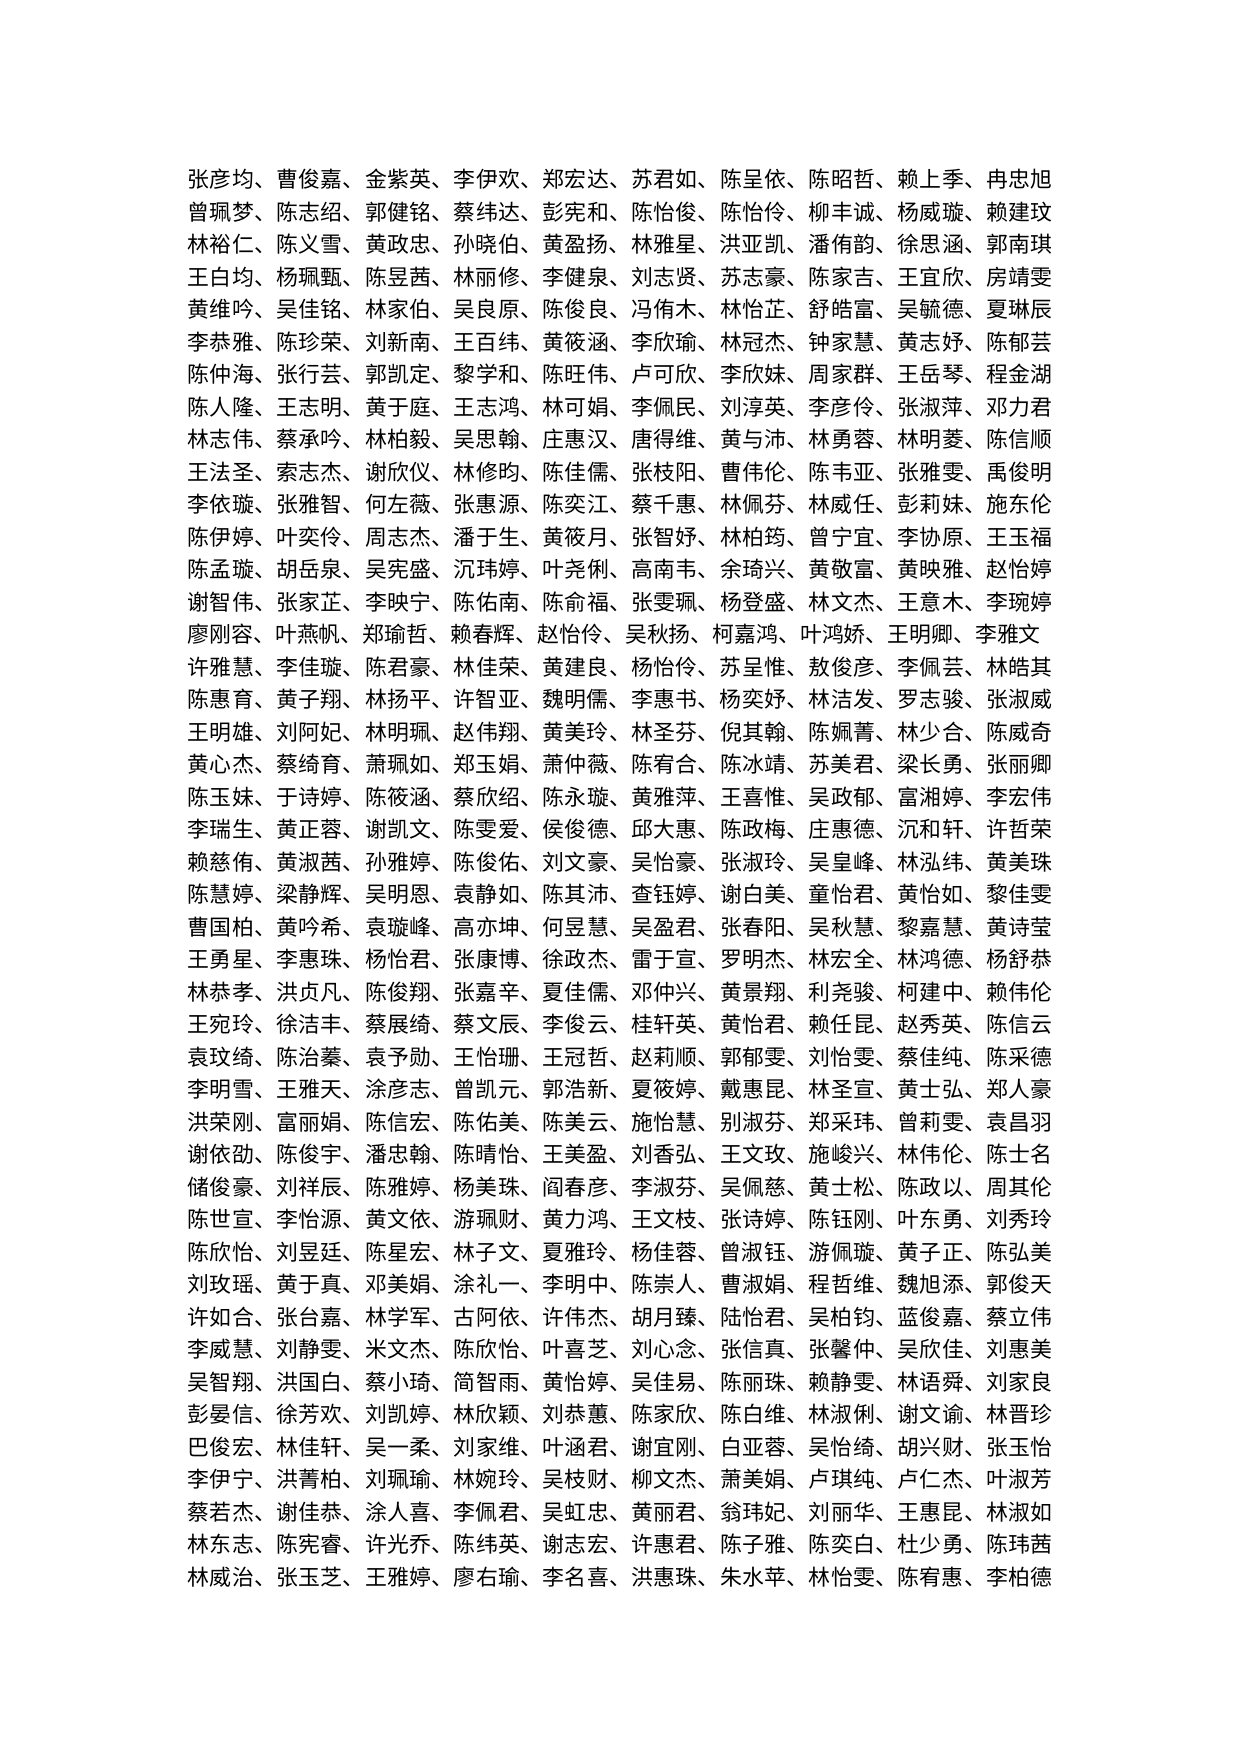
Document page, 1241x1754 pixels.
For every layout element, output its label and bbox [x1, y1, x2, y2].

text [187, 649, 1053, 1592]
text [187, 162, 1053, 649]
